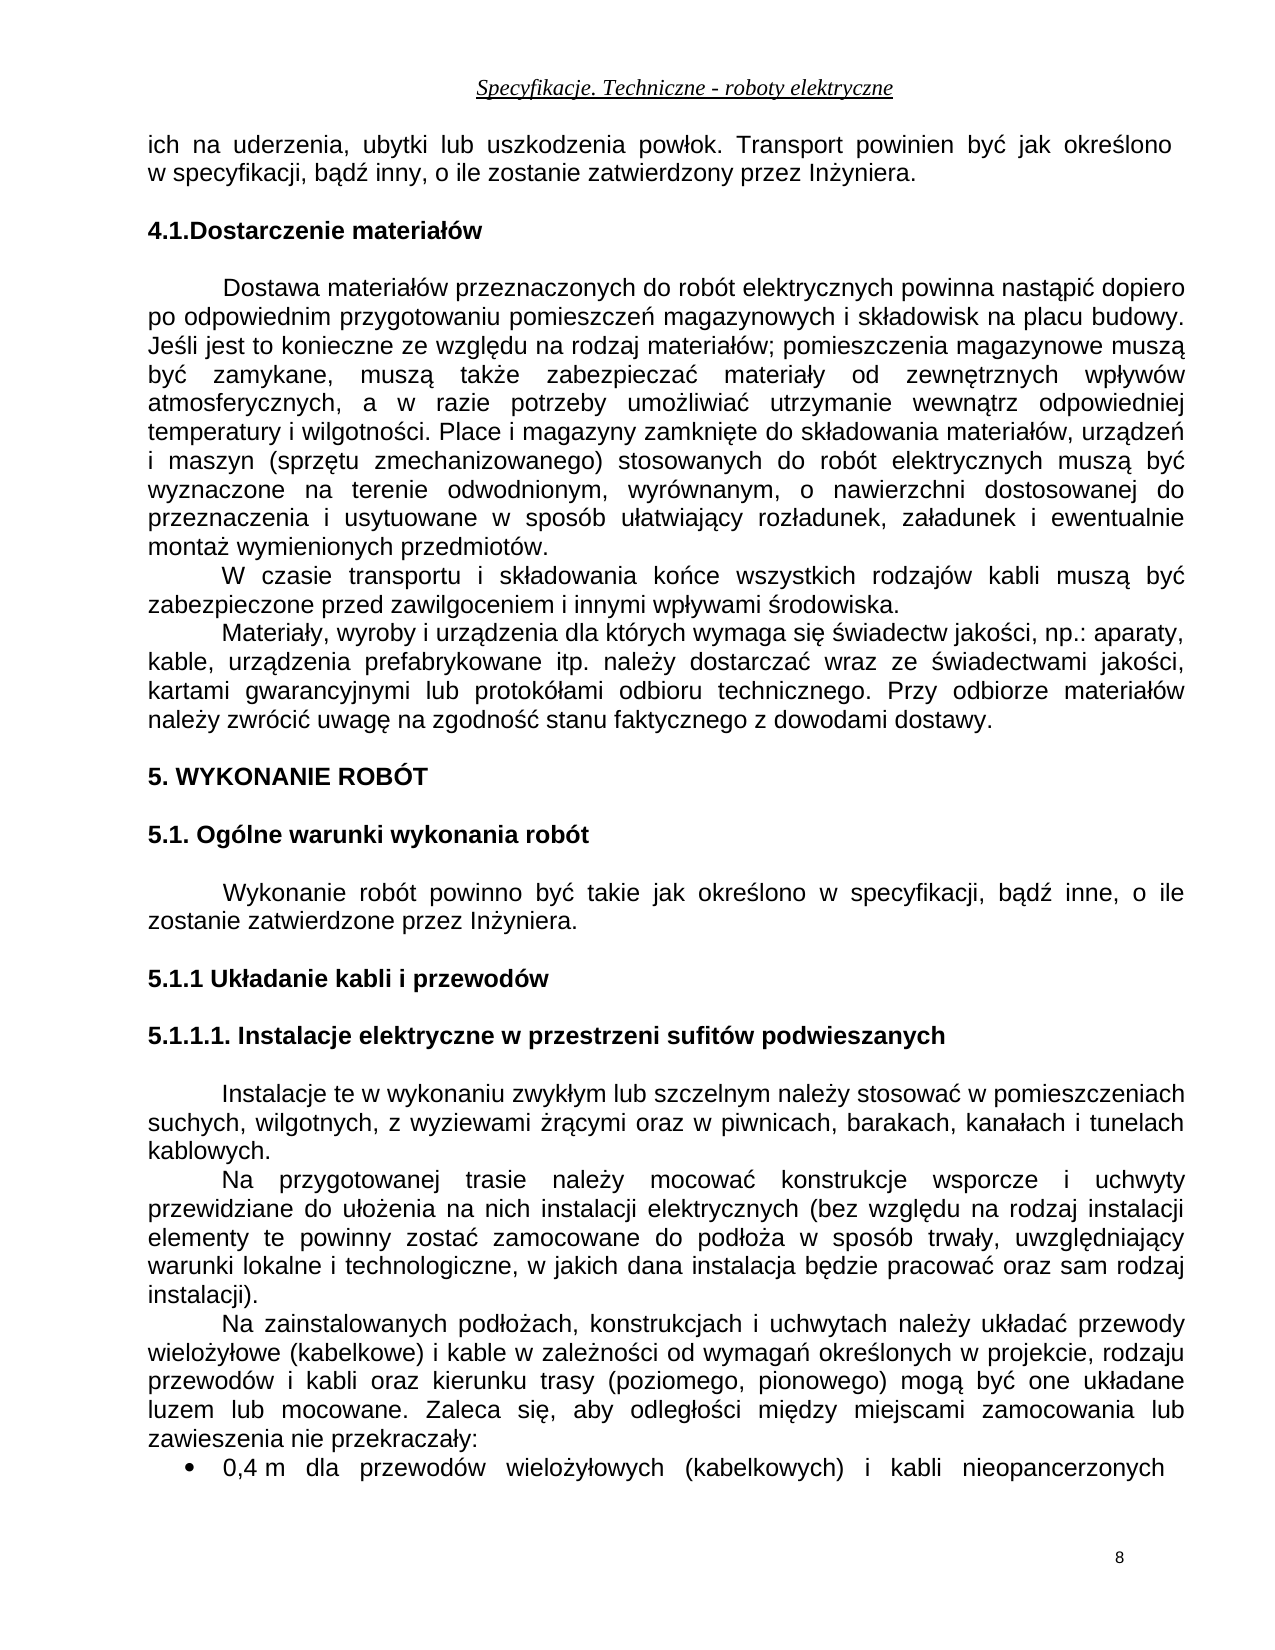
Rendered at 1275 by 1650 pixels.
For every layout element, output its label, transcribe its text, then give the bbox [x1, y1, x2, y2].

text Na zainstalowanych podłożach, konstrukcjach i uchwytach należy układać przewody wielożyłowe (kabelkowe) i kable w zależności od wymagań określonych w projekcie, rodzaju przewodów i kabli oraz kierunku trasy (poziomego, pionowego) mogą być one układane luzem lub mocowane. Zaleca się, aby odległości między miejscami zamocowania lub zawieszenia nie przekraczały: [148, 1309, 1186, 1452]
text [148, 129, 1186, 187]
text W czasie transportu i składowania końce wszystkich rodzajów kabli muszą być zabezpieczone przed zawilgoceniem i innymi wpływami środowiska. [148, 561, 1186, 618]
text 5.1.1.1. Instalacje elektryczne w przestrzeni sufitów podwieszanych [148, 1021, 1186, 1050]
text Instalacje te w wykonaniu zwykłym lub szczelnym należy stosować w pomieszczeniach suchych, wilgotnych, z wyziewami żrącymi oraz w piwnicach, barakach, kanałach i tunelach kablowych. [148, 1079, 1186, 1165]
text 4.1.Dostarczenie materiałów [148, 216, 1186, 244]
text Wykonanie robót powinno być takie jak określono w specyfikacji, bądź inne, o ile zostanie zatwierdzone przez Inżyniera. [148, 877, 1186, 935]
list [185, 1452, 1186, 1481]
text Materiały, wyroby i urządzenia dla których wymaga się świadectw jakości, np.: aparaty, kable, urządzenia prefabrykowane itp. należy dostarczać wraz ze świadectwami jakości, kartami gwarancyjnymi lub protokółami odbioru technicznego. Przy odbiorze materiałów należy zwrócić uwagę na zgodność stanu faktycznego z dowodami dostawy. [148, 618, 1186, 733]
text Dostawa materiałów przeznaczonych do robót elektrycznych powinna nastąpić dopiero po odpowiednim przygotowaniu pomieszczeń magazynowych i składowisk na placu budowy. Jeśli jest to konieczne ze względu na rodzaj materiałów; pomieszczenia magazynowe muszą być zamykane, muszą także zabezpieczać materiały od zewnętrznych wpływów atmosferycznych, a w razie potrzeby umożliwiać utrzymanie wewnątrz odpowiedniej temperatury i wilgotności. Place i magazyny zamknięte do składowania materiałów, urządzeń i maszyn (sprzętu zmechanizowanego) stosowanych do robót elektrycznych muszą być wyznaczone na terenie odwodnionym, wyrównanym, o nawierzchni dostosowanej do przeznaczenia i usytuowane w sposób ułatwiający rozładunek, załadunek i ewentualnie montaż wymienionych przedmiotów. [148, 273, 1186, 561]
text 5. WYKONANIE ROBÓT [148, 762, 1186, 791]
text Na przygotowanej trasie należy mocować konstrukcje wsporcze i uchwyty przewidziane do ułożenia na nich instalacji elektrycznych (bez względu na rodzaj instalacji elementy te powinny zostać zamocowane do podłoża w sposób trwały, uwzględniający warunki lokalne i technologiczne, w jakich dana instalacja będzie pracować oraz sam rodzaj instalacji). [148, 1165, 1186, 1309]
text 5.1.1 Układanie kabli i przewodów [148, 964, 1186, 992]
text 5.1. Ogólne warunki wykonania robót [148, 820, 1186, 849]
